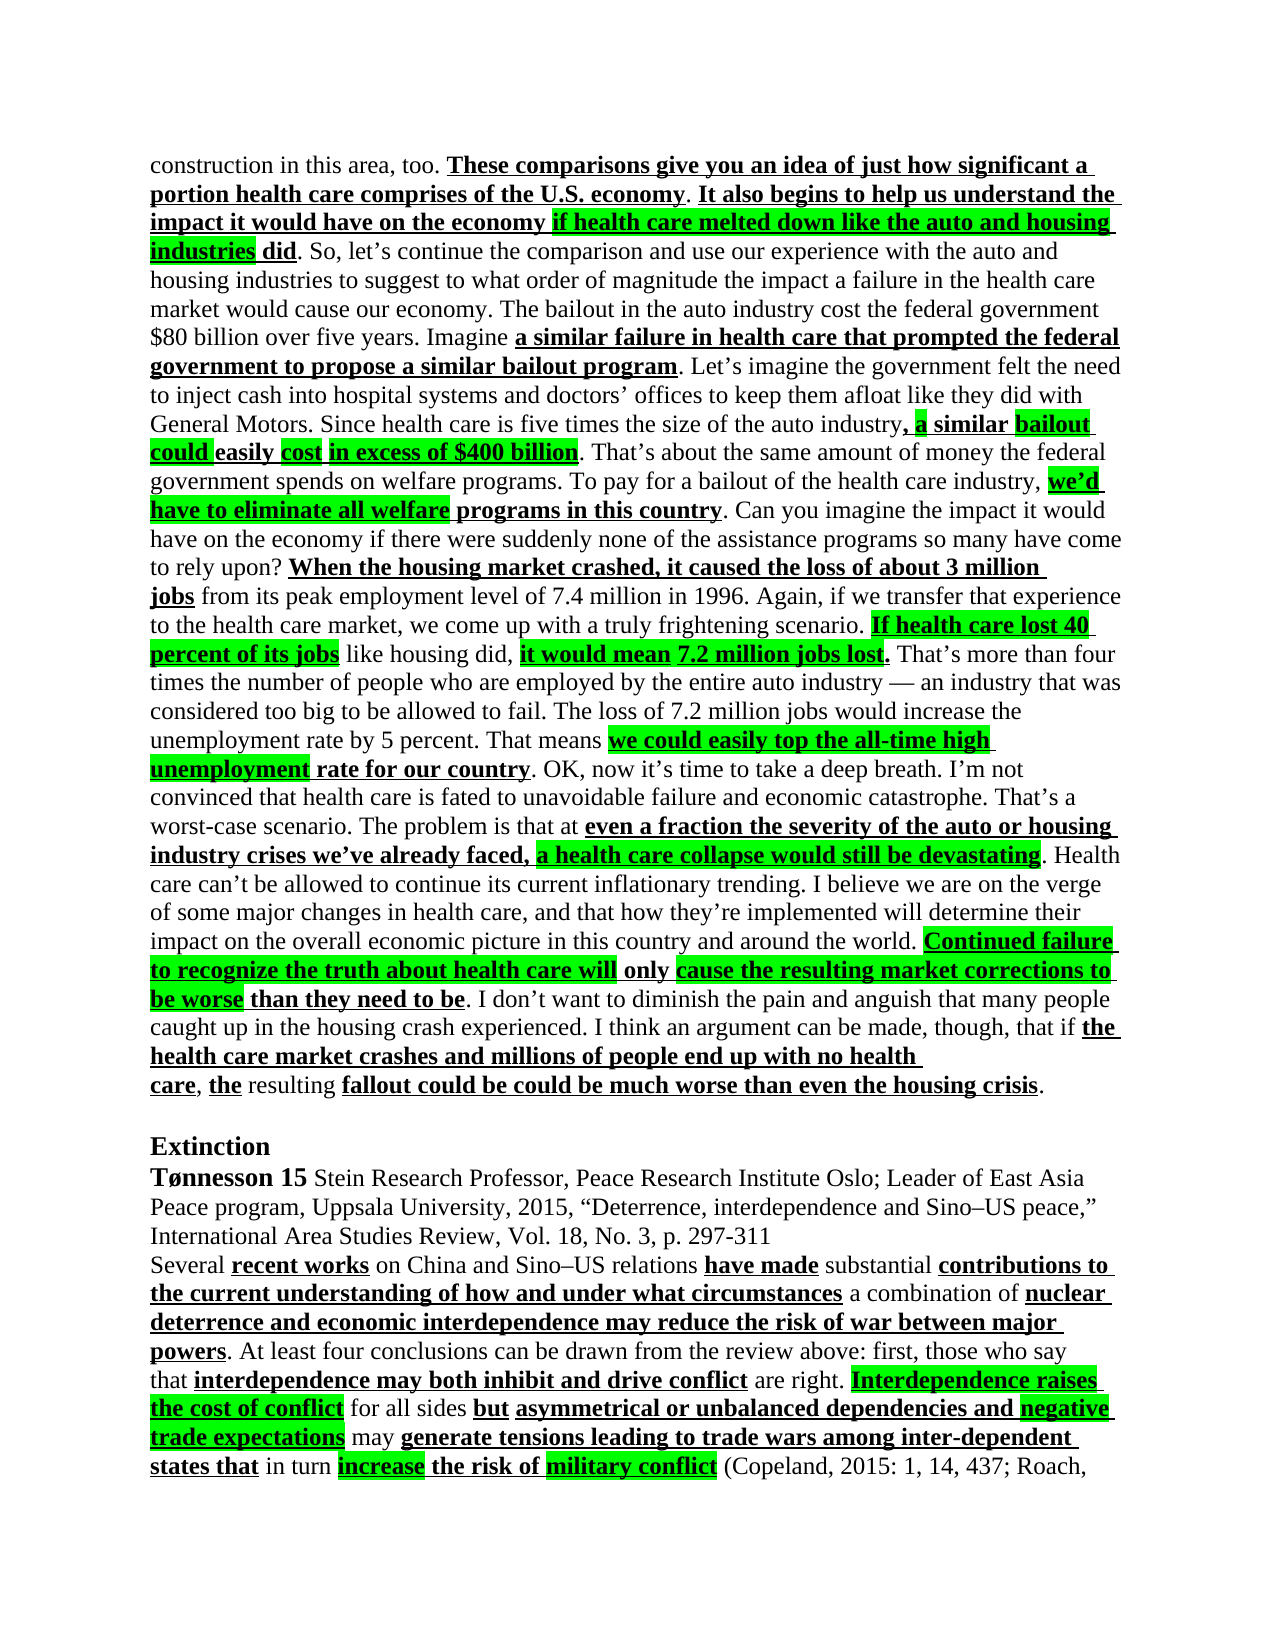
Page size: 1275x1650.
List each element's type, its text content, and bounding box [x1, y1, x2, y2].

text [150, 1250, 1125, 1480]
text Tønnesson 15 Stein Research Professor, Peace Research Institute Oslo; Leader of East Asia Peace program, Uppsala University, 2015, “Deterrence, interdependence and Sino–US peace,” International Area Studies Review, Vol. 18, No. 3, p. 297-311 [150, 1161, 1125, 1250]
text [150, 150, 1125, 1099]
text Extinction [150, 1130, 1125, 1161]
